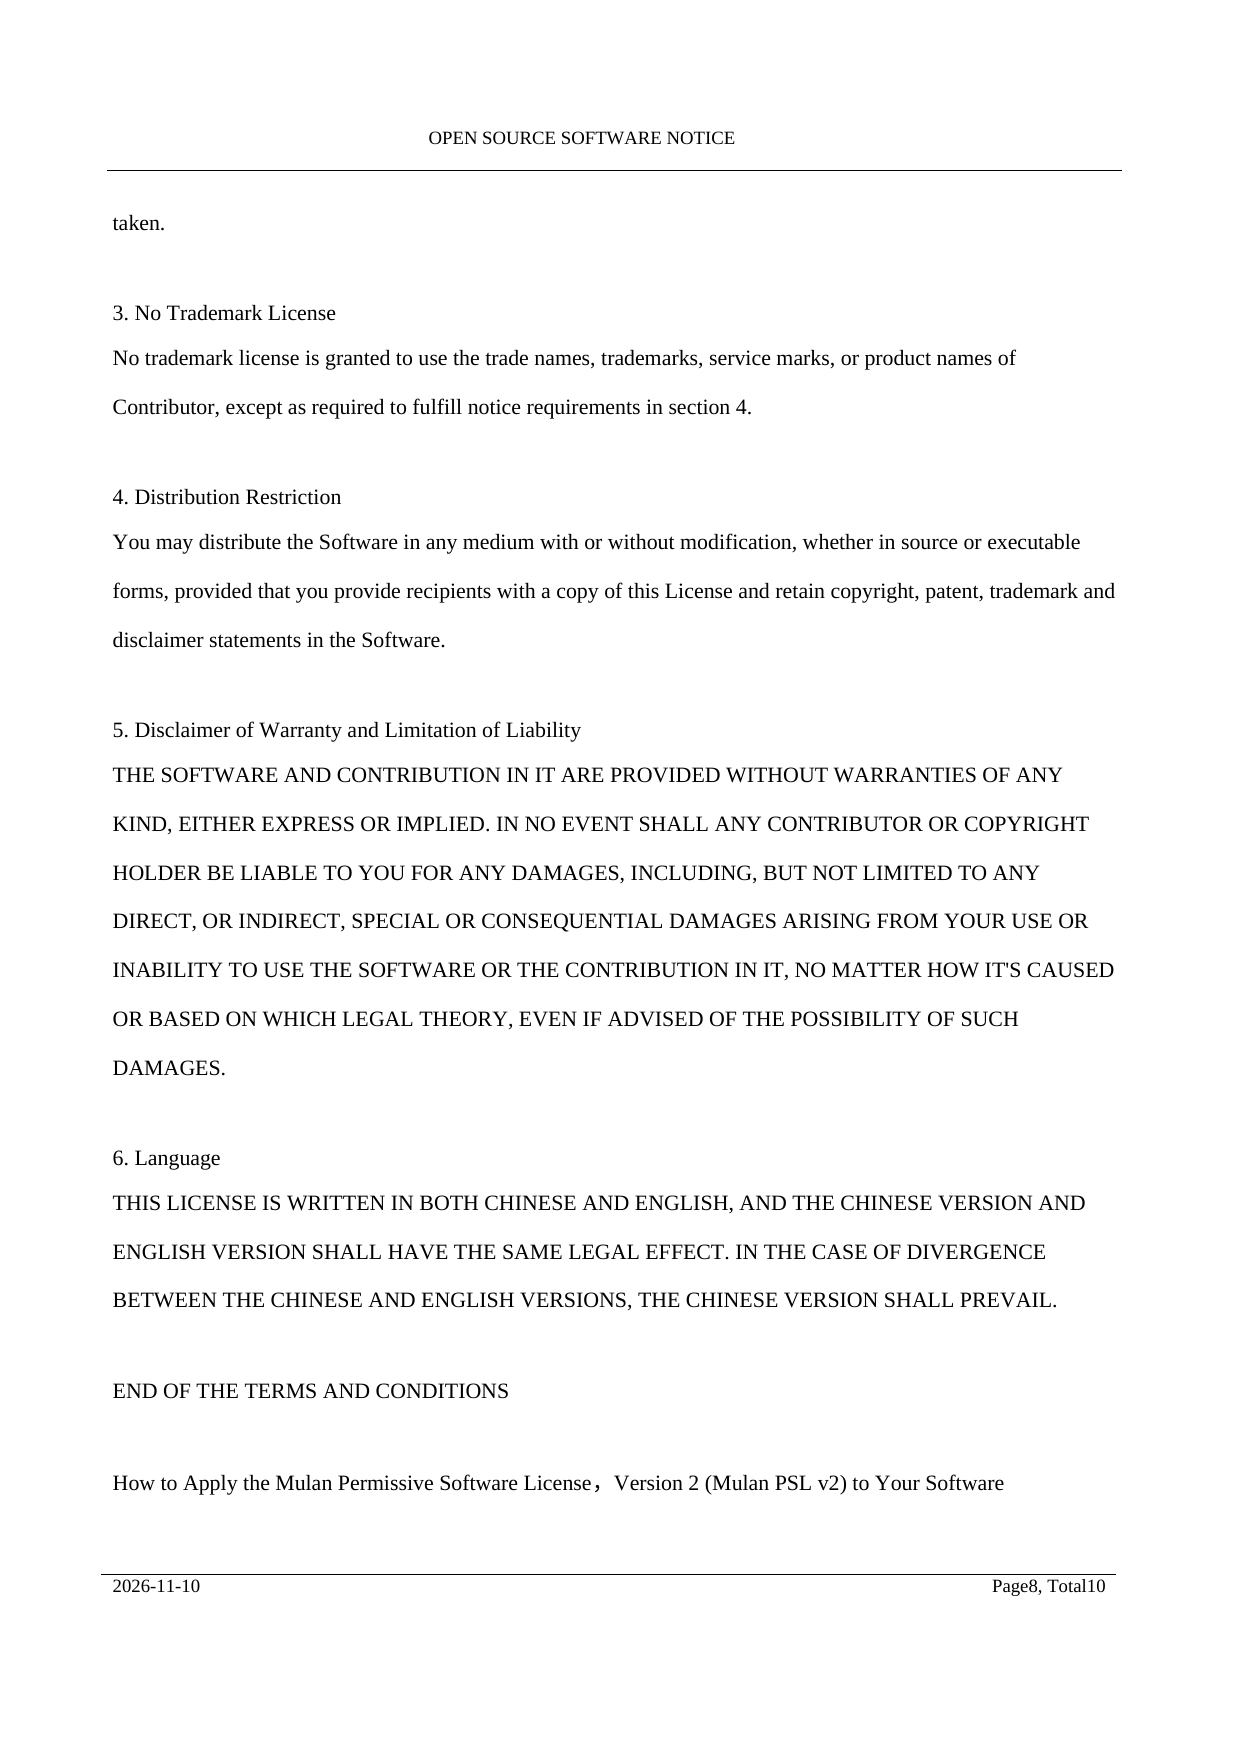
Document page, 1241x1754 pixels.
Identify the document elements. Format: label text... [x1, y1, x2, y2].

text 3. No Trademark License [112, 297, 1128, 329]
text You may distribute the Software in any medium with or without modification, whether in source or executable forms, provided that you provide recipients with a copy of this License and retain copyright, patent, trademark and disclaimer statements in the Software. [112, 526, 1128, 656]
text 5. Disclaimer of Warranty and Limitation of Liability [112, 713, 1128, 746]
text 6. Language [112, 1141, 1128, 1174]
text 4. Distribution Restriction [112, 481, 1128, 513]
text THIS LICENSE IS WRITTEN IN BOTH CHINESE AND ENGLISH, AND THE CHINESE VERSION AND ENGLISH VERSION SHALL HAVE THE SAME LEGAL EFFECT. IN THE CASE OF DIVERGENCE BETWEEN THE CHINESE AND ENGLISH VERSIONS, THE CHINESE VERSION SHALL PREVAIL. [112, 1186, 1128, 1316]
text How to Apply the Mulan Permissive Software License，Version 2 (Mulan PSL v2) to Your Software [112, 1464, 1128, 1497]
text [112, 206, 1128, 239]
text END OF THE TERMS AND CONDITIONS [112, 1374, 1128, 1407]
text THE SOFTWARE AND CONTRIBUTION IN IT ARE PROVIDED WITHOUT WARRANTIES OF ANY KIND, EITHER EXPRESS OR IMPLIED. IN NO EVENT SHALL ANY CONTRIBUTOR OR COPYRIGHT HOLDER BE LIABLE TO YOU FOR ANY DAMAGES, INCLUDING, BUT NOT LIMITED TO ANY DIRECT, OR INDIRECT, SPECIAL OR CONSEQUENTIAL DAMAGES ARISING FROM YOUR USE OR INABILITY TO USE THE SOFTWARE OR THE CONTRIBUTION IN IT, NO MATTER HOW IT'S CAUSED OR BASED ON WHICH LEGAL THEORY, EVEN IF ADVISED OF THE POSSIBILITY OF SUCH DAMAGES. [112, 758, 1128, 1083]
text No trademark license is granted to use the trade names, trademarks, service marks, or product names of Contributor, except as required to fulfill notice requirements in section 4. [112, 342, 1128, 423]
